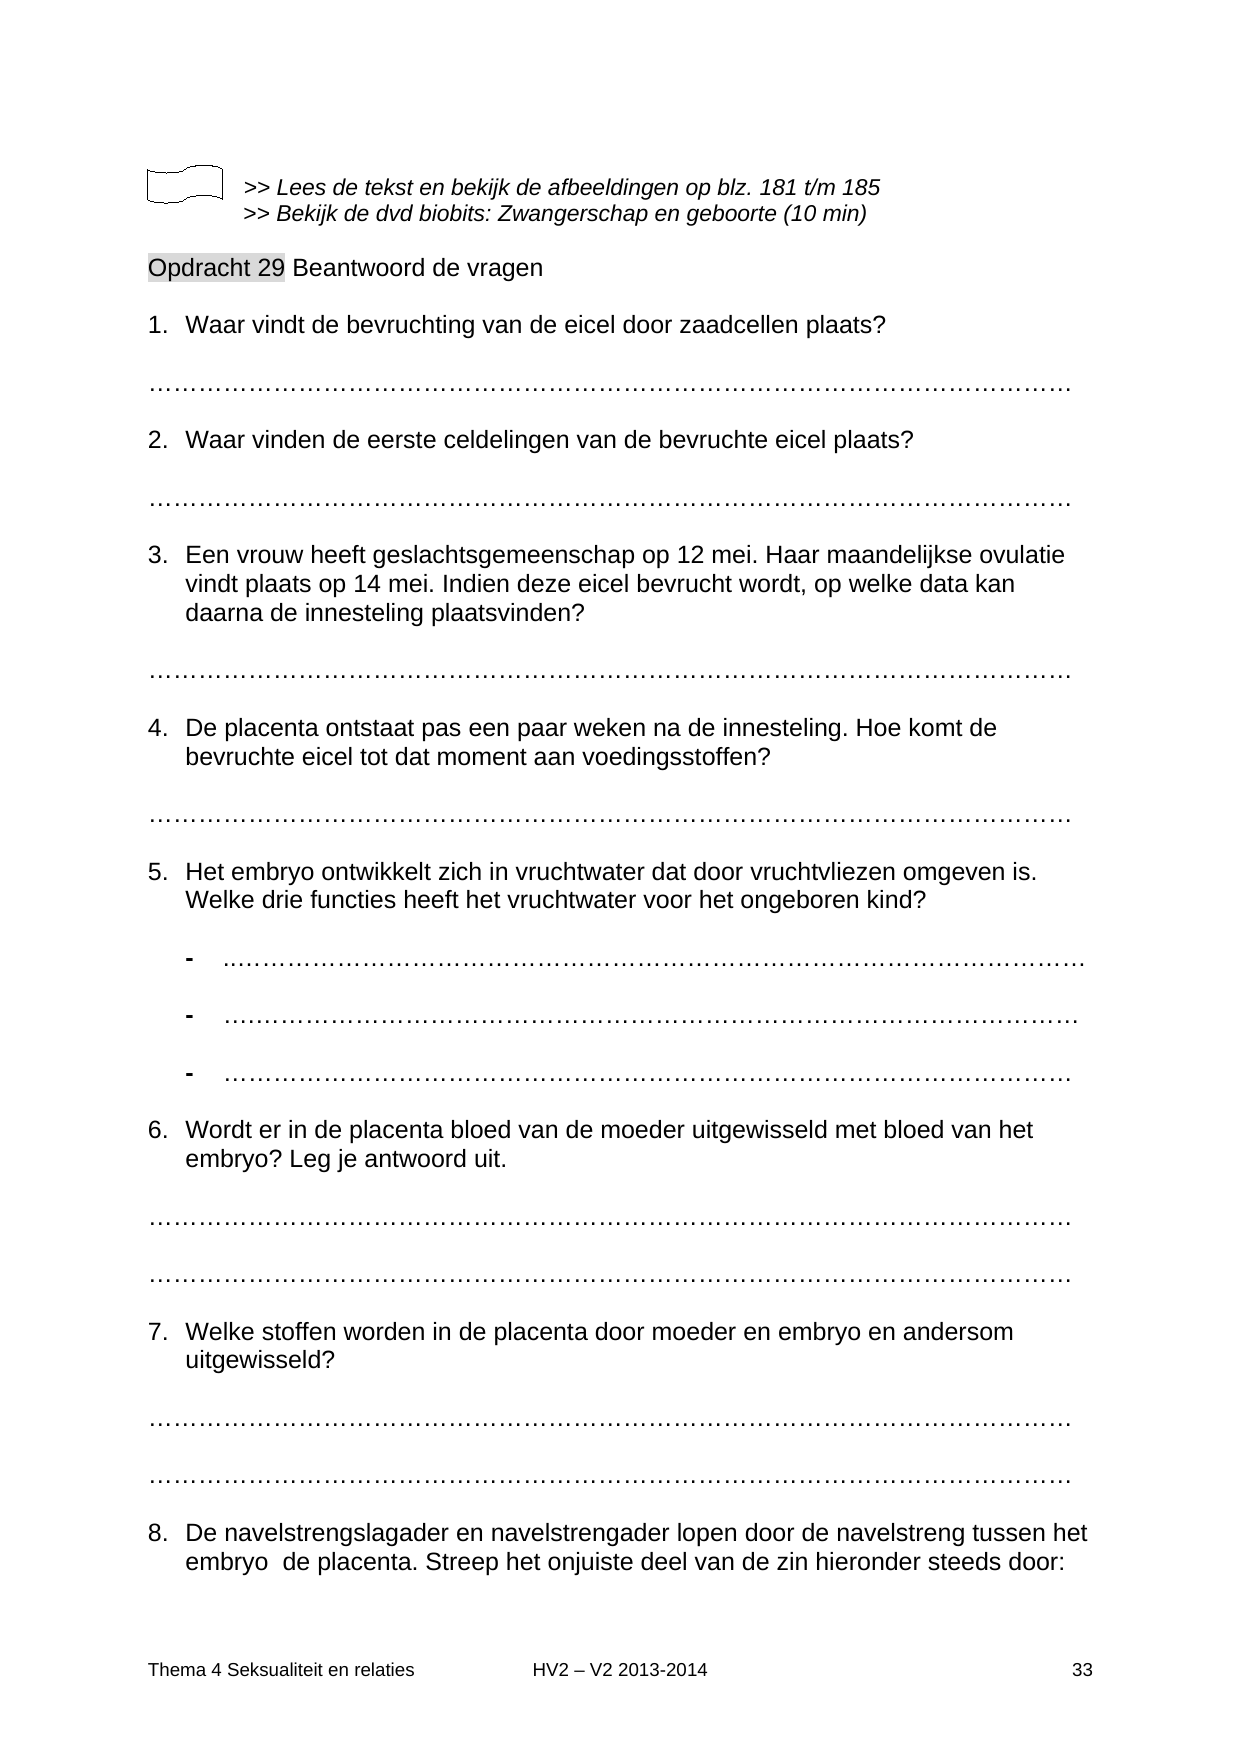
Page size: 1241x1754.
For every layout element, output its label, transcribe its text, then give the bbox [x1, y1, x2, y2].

text ………………………………………………………………………………………………… [148, 656, 1093, 684]
text ………………………………………………………………………………………………… [148, 1461, 1093, 1489]
list Waar vinden de eerste celdelingen van de bevruchte eicel plaats? [148, 426, 1093, 454]
text >> Bekijk de dvd biobits: Zwangerschap en geboorte (10 min) [148, 200, 1093, 227]
text >> Lees de tekst en bekijk de afbeeldingen op blz. 181 t/m 185 [223, 174, 1093, 200]
list ….……………………………………………………………………………………… [185, 1001, 1093, 1029]
list Waar vindt de bevruchting van de eicel door zaadcellen plaats? [148, 311, 1093, 339]
text ………………………………………………………………………………………………… [148, 1202, 1093, 1231]
text ………………………………………………………………………………………………… [148, 799, 1093, 828]
list Wordt er in de placenta bloed van de moeder uitgewisseld met bloed van het embryo? Leg je antwoord uit. [148, 1116, 1093, 1173]
list Het embryo ontwikkelt zich in vruchtwater dat door vruchtvliezen omgeven is. Welke drie functies heeft het vruchtwater voor het ongeboren kind? [148, 857, 1093, 914]
list Een vrouw heeft geslachtsgemeenschap op 12 mei. Haar maandelijkse ovulatie vindt plaats op 14 mei. Indien deze eicel bevrucht wordt, op welke data kan daarna de innesteling plaatsvinden? [148, 541, 1093, 627]
text Opdracht 29 Beantwoord de vragen [285, 253, 1093, 282]
text ………………………………………………………………………………………………… [148, 1403, 1093, 1432]
text ………………………………………………………………………………………………… [148, 483, 1093, 512]
list Welke stoffen worden in de placenta door moeder en embryo en andersom uitgewisseld? [148, 1317, 1093, 1374]
list ..………………………………………………………………………………………… [185, 943, 1093, 972]
list De navelstrengslagader en navelstrengader lopen door de navelstreng tussen het embryo de placenta. Streep het onjuiste deel van de zin hieronder steeds door: [148, 1518, 1093, 1576]
list De placenta ontstaat pas een paar weken na de innesteling. Hoe komt de bevruchte eicel tot dat moment aan voedingsstoffen? [148, 713, 1093, 771]
text ………………………………………………………………………………………………… [148, 1259, 1093, 1288]
list ………………………………………………………………………………………… [185, 1058, 1093, 1087]
text ………………………………………………………………………………………………… [148, 368, 1093, 397]
